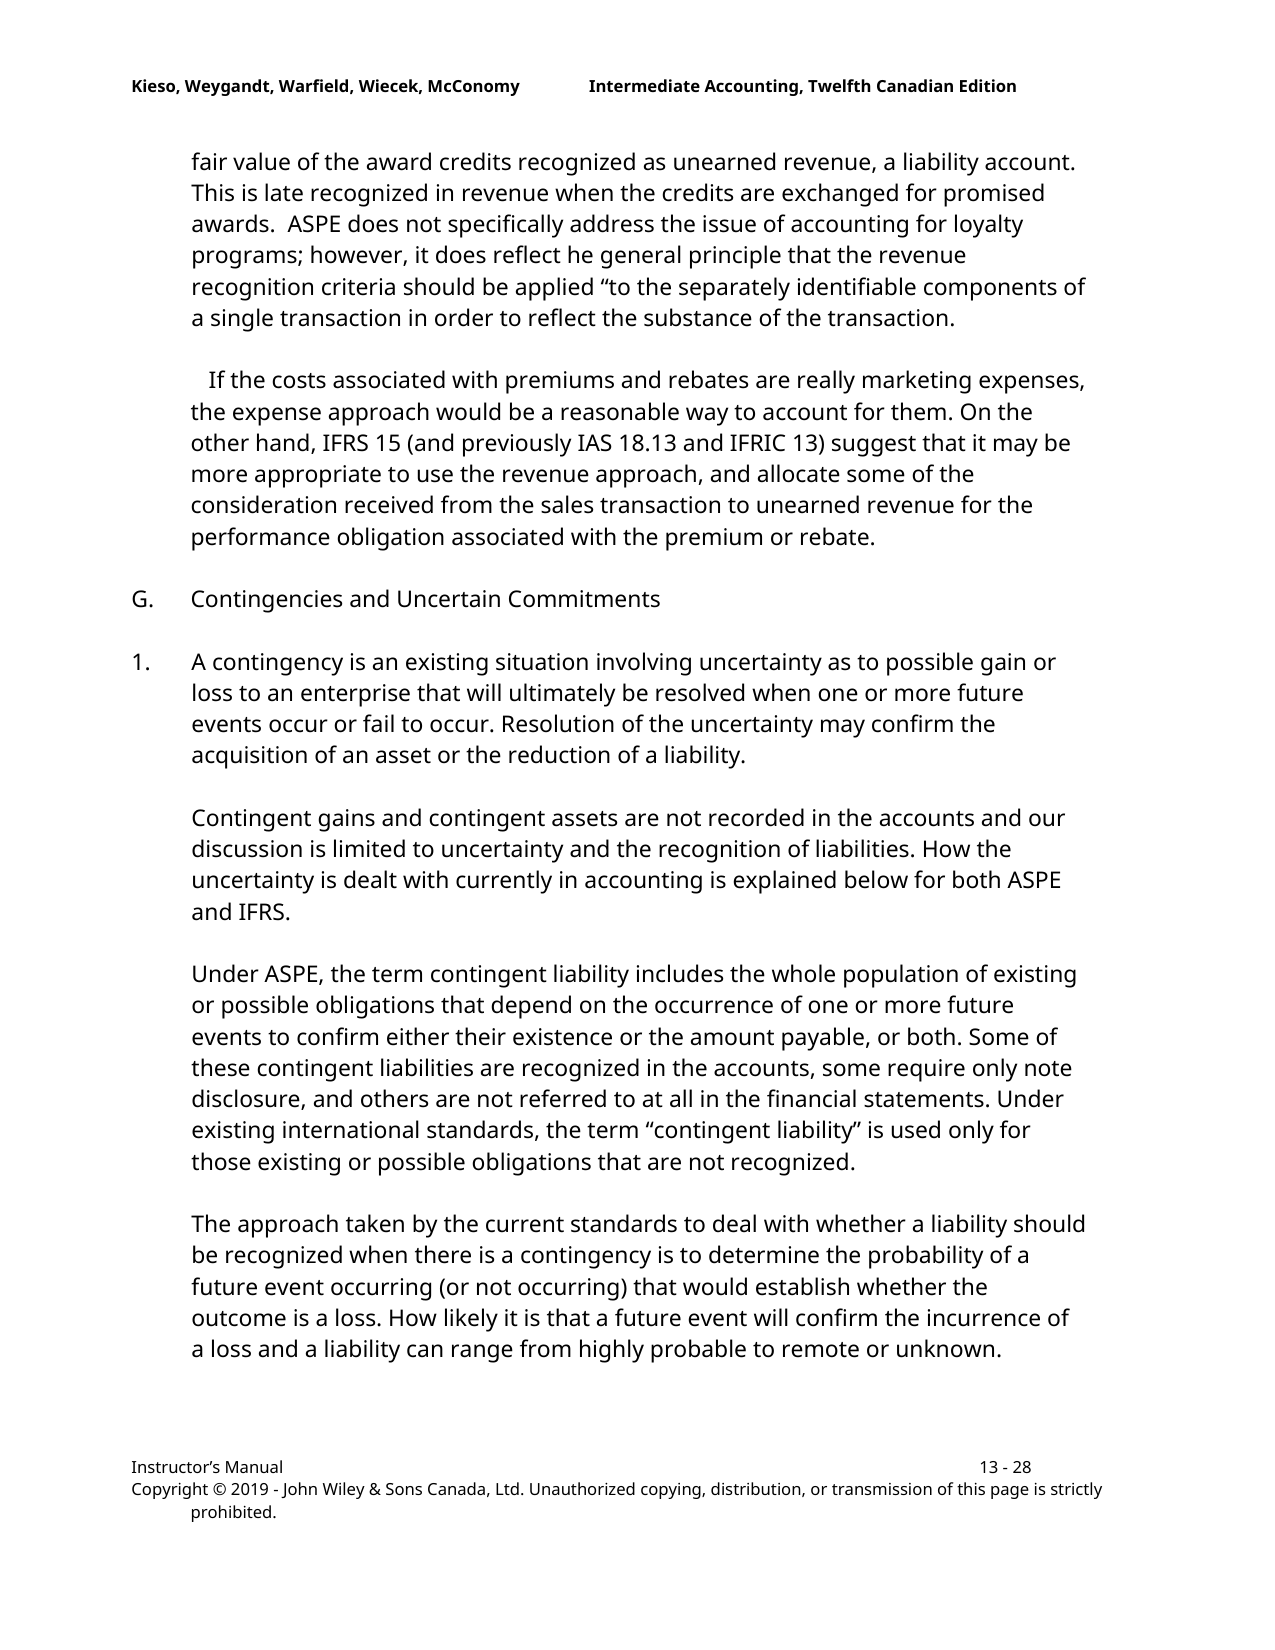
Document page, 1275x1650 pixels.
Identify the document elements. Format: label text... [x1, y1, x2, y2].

text Under ASPE, the term contingent liability includes the whole population of existing or possible obligations that depend on the occurrence of one or more future events to confirm either their existence or the amount payable, or both. Some of these contingent liabilities are recognized in the accounts, some require only note disclosure, and others are not referred to at all in the financial statements. Under existing international standards, the term “contingent liability” is used only for those existing or possible obligations that are not recognized. [131, 958, 1087, 1177]
text 1. A contingency is an existing situation involving uncertainty as to possible gain or loss to an enterprise that will ultimately be resolved when one or more future events occur or fail to occur. Resolution of the uncertainty may confirm the acquisition of an asset or the reduction of a liability. [131, 646, 1087, 771]
text G. Contingencies and Uncertain Commitments [131, 583, 1087, 614]
text The approach taken by the current standards to deal with whether a liability should be recognized when there is a contingency is to determine the probability of a future event occurring (or not occurring) that would establish whether the outcome is a loss. How likely it is that a future event will confirm the incurrence of a loss and a liability can range from highly probable to remote or unknown. [131, 1208, 1087, 1364]
text Contingent gains and contingent assets are not recorded in the accounts and our discussion is limited to uncertainty and the recognition of liabilities. How the uncertainty is dealt with currently in accounting is explained below for both ASPE and IFRS. [131, 802, 1087, 927]
text If the costs associated with premiums and rebates are really marketing expenses, the expense approach would be a reasonable way to account for them. On the other hand, IFRS 15 (and previously IAS 18.13 and IFRIC 13) suggest that it may be more appropriate to use the revenue approach, and allocate some of the consideration received from the sales transaction to unearned revenue for the performance obligation associated with the premium or rebate. [131, 364, 1087, 552]
